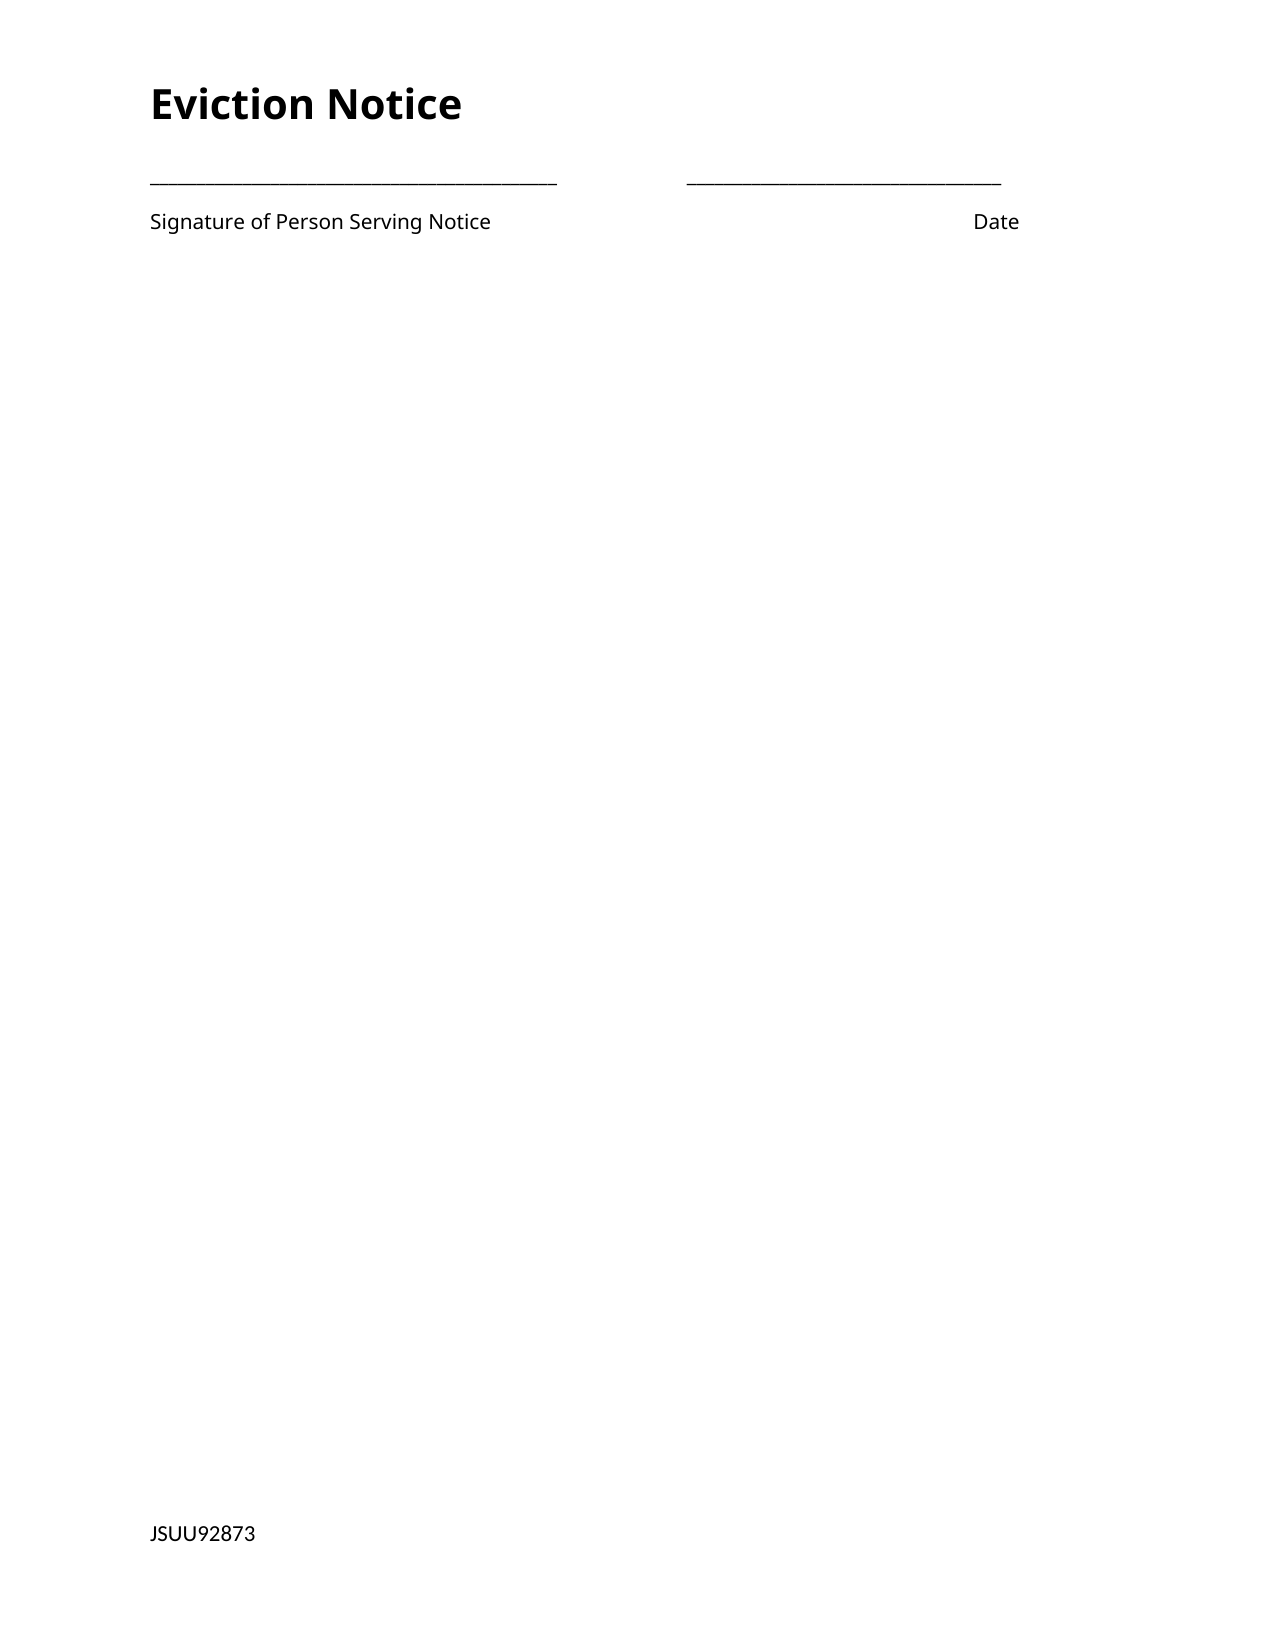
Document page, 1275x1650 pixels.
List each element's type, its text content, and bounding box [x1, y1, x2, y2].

text Signature of Person Serving Notice Date [150, 207, 1125, 236]
text ____________________________________________ __________________________________ [150, 160, 1125, 188]
